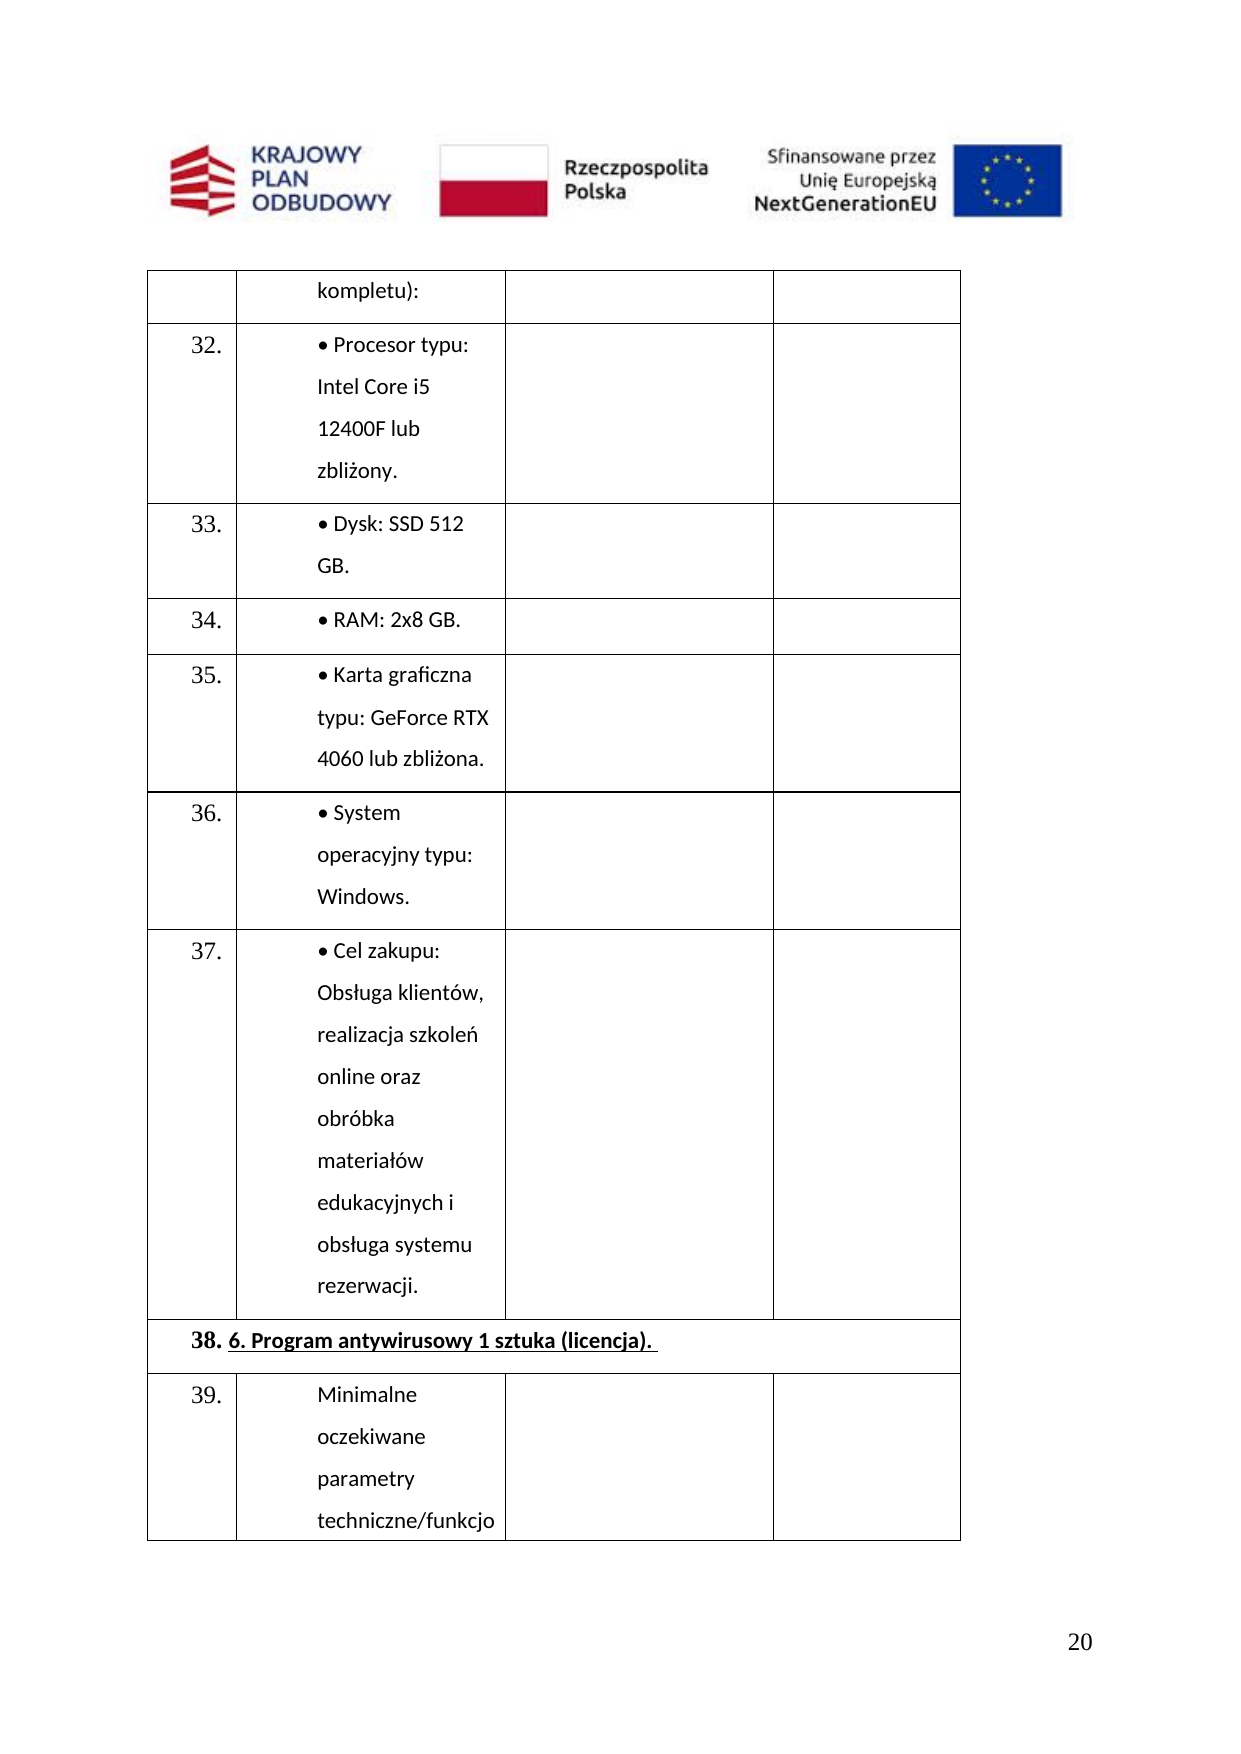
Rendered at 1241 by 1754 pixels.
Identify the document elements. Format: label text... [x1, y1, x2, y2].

table_cell [148, 504, 236, 598]
table_cell [148, 655, 236, 791]
table_cell Minimalne oczekiwane parametry techniczne/funkcjonalności: [237, 1374, 505, 1540]
table_cell [506, 655, 773, 791]
table_cell [506, 504, 773, 598]
table_cell [774, 1374, 960, 1540]
table_cell • Karta graficzna typu: GeForce RTX 4060 lub zbliżona. [237, 655, 505, 791]
table_cell [774, 793, 960, 929]
table_cell [148, 324, 236, 503]
table_cell [148, 599, 236, 654]
table_cell [148, 930, 236, 1318]
table_cell [774, 930, 960, 1318]
table_cell [774, 655, 960, 791]
table_cell [774, 271, 960, 323]
table_cell [506, 1374, 773, 1540]
table_cell [774, 324, 960, 503]
table_cell [148, 271, 236, 323]
table_cell • System operacyjny typu: Windows. [237, 793, 505, 929]
table_cell 6. Program antywirusowy 1 sztuka (licencja). [148, 1320, 960, 1373]
table_cell • Cel zakupu: Obsługa klientów, realizacja szkoleń online oraz obróbka materiałów edukacyjnych i obsługa systemu rezerwacji. [237, 930, 505, 1318]
table_cell [506, 599, 773, 654]
table_cell [506, 930, 773, 1318]
table_cell • RAM: 2x8 GB. [237, 599, 505, 654]
table_cell Minimalne oczekiwane parametry techniczne (dla każdego kompletu): [237, 271, 505, 323]
table_cell [506, 324, 773, 503]
table_cell • Procesor typu: Intel Core i5 12400F lub zbliżony. [237, 324, 505, 503]
table_cell [506, 271, 773, 323]
table_cell [506, 793, 773, 929]
table_cell [148, 1374, 236, 1540]
picture [147, 122, 1085, 241]
table_cell [774, 504, 960, 598]
table_cell [774, 599, 960, 654]
table_cell • Dysk: SSD 512 GB. [237, 504, 505, 598]
table_cell [148, 793, 236, 929]
